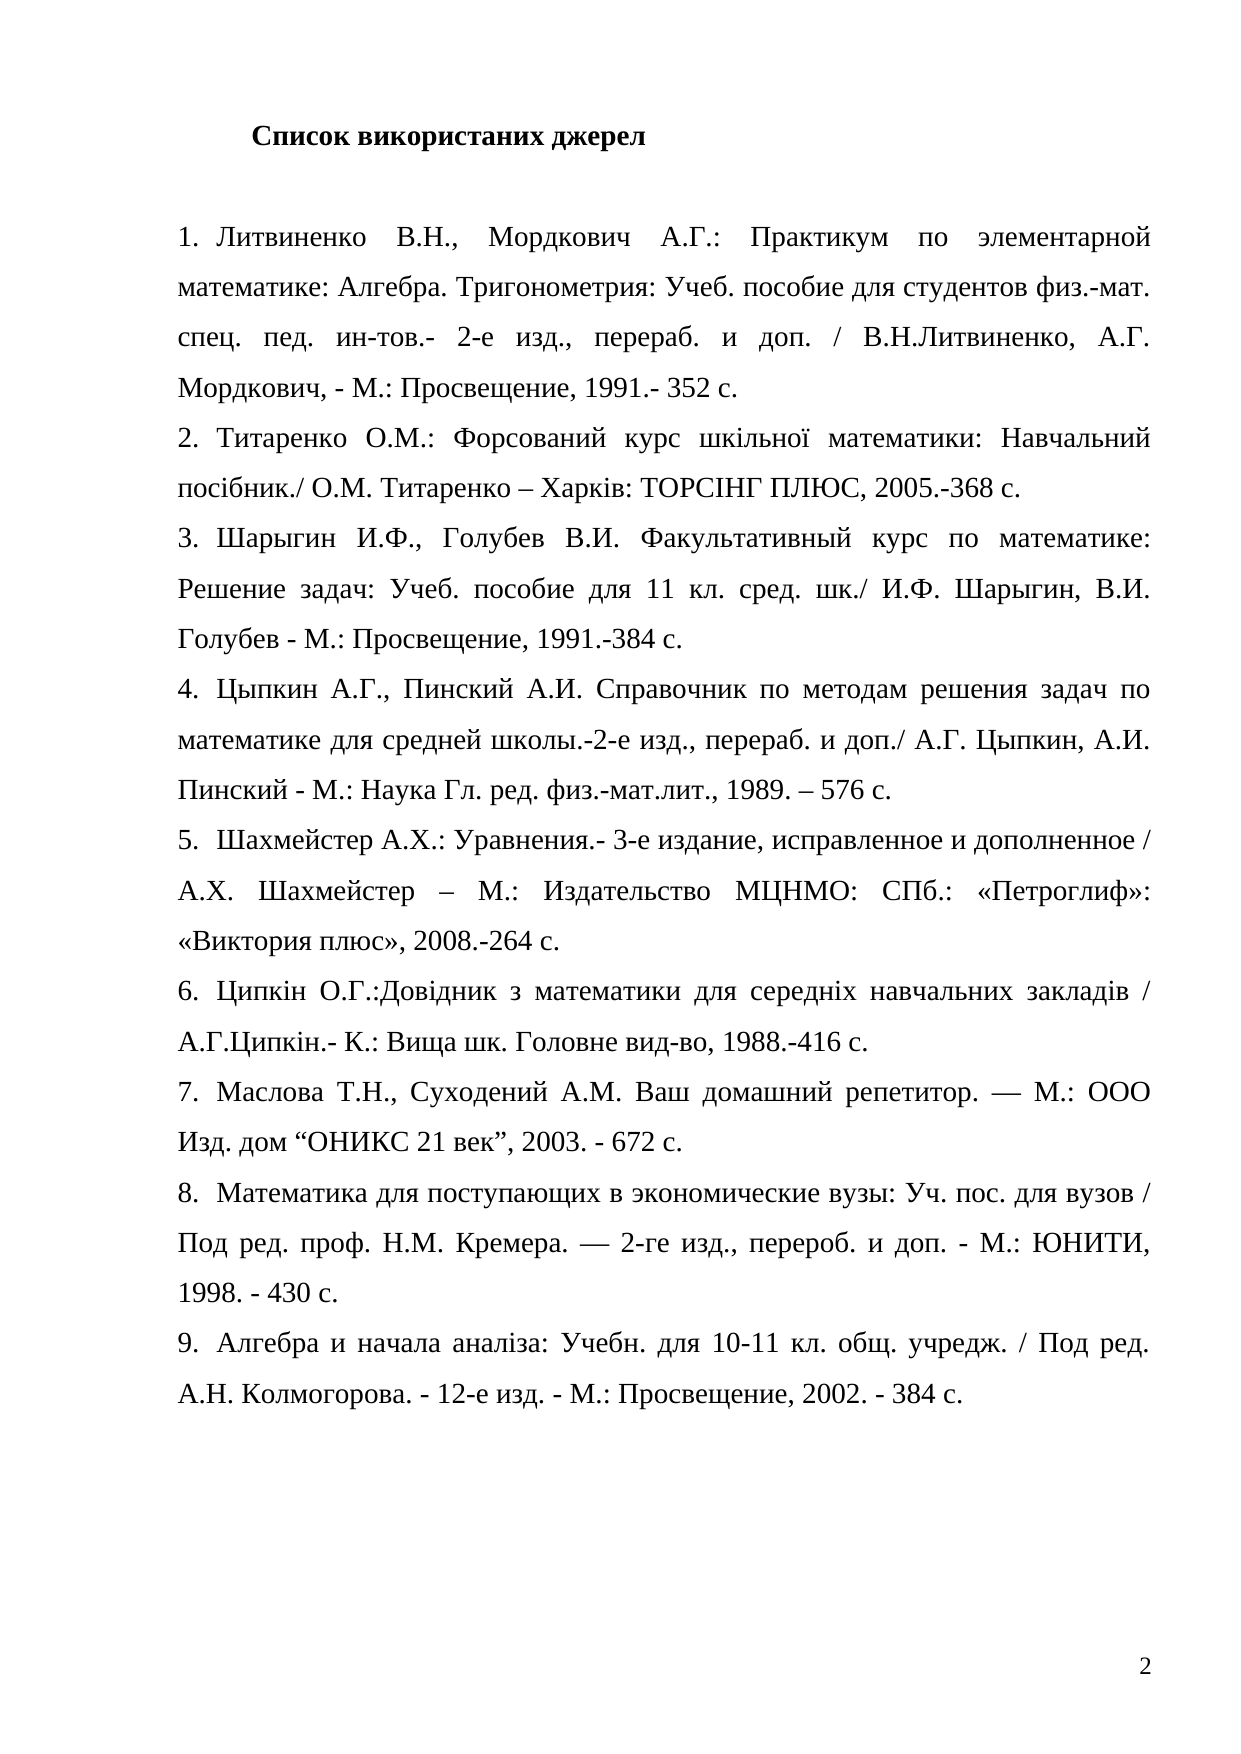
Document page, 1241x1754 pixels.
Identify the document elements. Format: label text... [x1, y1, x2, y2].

list Титаренко О.М.: Форсований курс шкільної математики: Навчальний посібник./ О.М. Титаренко – Харків: ТОРСІНГ ПЛЮС, 2005.-368 с. [177, 420, 1152, 504]
list Ципкін О.Г.:Довідник з математики для середніх навчальних закладів / А.Г.Ципкін.- К.: Вища шк. Головне вид-во, 1988.-416 с. [177, 973, 1152, 1057]
list Литвиненко В.Н., Мордкович А.Г.: Практикум по элементарной математике: Алгебра. Тригонометрия: Учеб. пособие для студентов физ.-мат. спец. пед. ин-тов.- 2-е изд., перераб. и доп. / В.Н.Литвиненко, А.Г. Мордкович, - М.: Просвещение, 1991.- 352 с. [177, 219, 1152, 403]
list Математика для поступающих в экономические вузы: Уч. пос. для вузов / Под ред. проф. Н.М. Кремера. — 2-ге изд., перероб. и доп. - М.: ЮНИТИ, 1998. - 430 с. [177, 1175, 1152, 1309]
list Цыпкин А.Г., Пинский А.И. Справочник по методам решения задач по математике для средней школы.-2-е изд., перераб. и доп./ А.Г. Цыпкин, А.И. Пинский - М.: Наука Гл. ред. физ.-мат.лит., 1989. – 576 с. [177, 672, 1152, 806]
list Алгебра и начала аналіза: Учебн. для 10-11 кл. общ. учредж. / Под ред. А.Н. Колмогорова. - 12-е изд. - М.: Просвещение, 2002. - 384 с. [177, 1326, 1152, 1409]
list Маслова Т.Н., Суходений А.М. Ваш домашний репетитор. — М.: ООО Изд. дом “ОНИКС 21 век”, 2003. - 672 с. [177, 1074, 1152, 1158]
text Список використаних джерел [177, 118, 1152, 152]
list Шахмейстер А.Х.: Уравнения.- 3-е издание, исправленное и дополненное / А.Х. Шахмейстер – М.: Издательство МЦНМО: СПб.: «Петроглиф»: «Виктория плюс», 2008.-264 с. [177, 822, 1152, 957]
list Шарыгин И.Ф., Голубев В.И. Факультативный курс по математике: Решение задач: Учеб. пособие для 11 кл. сред. шк./ И.Ф. Шарыгин, В.И. Голубев - М.: Просвещение, 1991.-384 с. [177, 521, 1152, 655]
